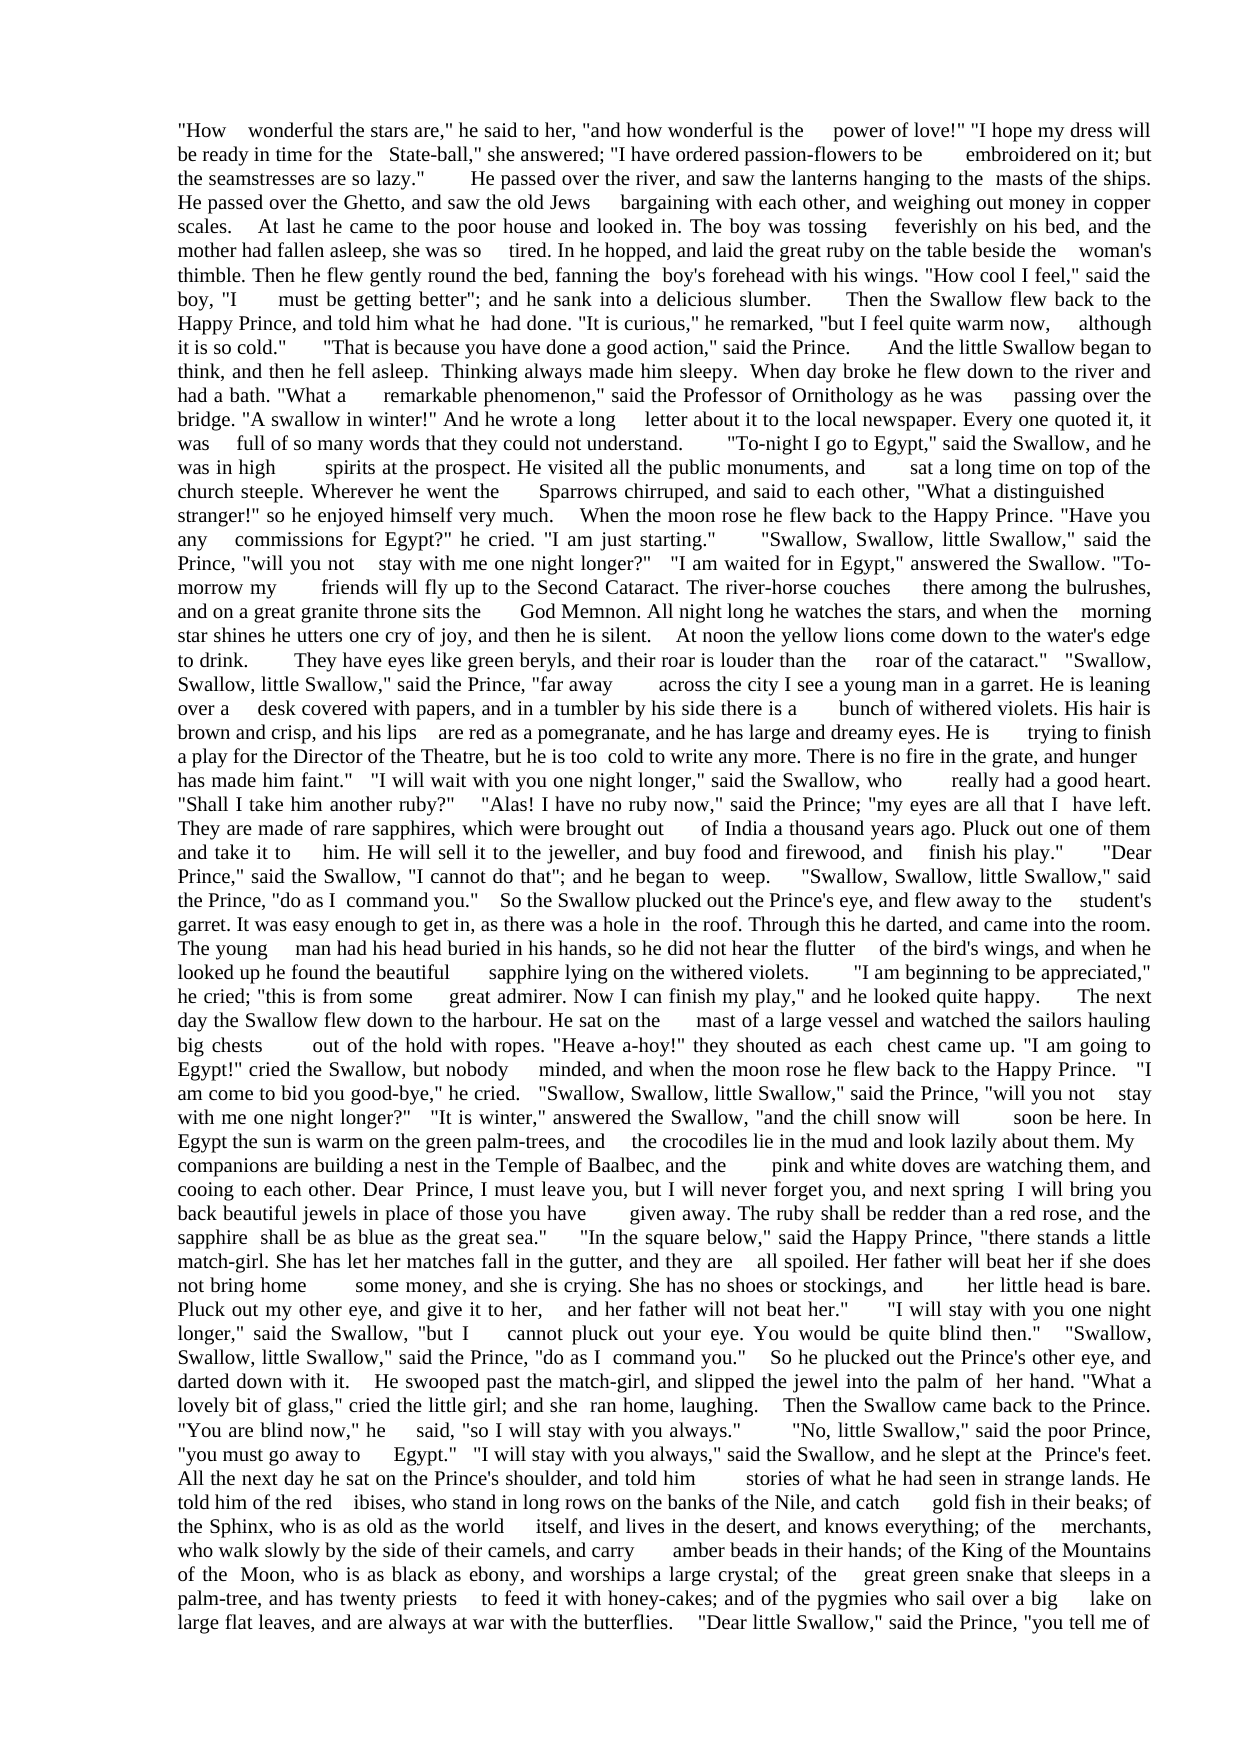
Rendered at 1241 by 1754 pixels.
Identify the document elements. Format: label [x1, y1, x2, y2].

text [177, 118, 1152, 1634]
